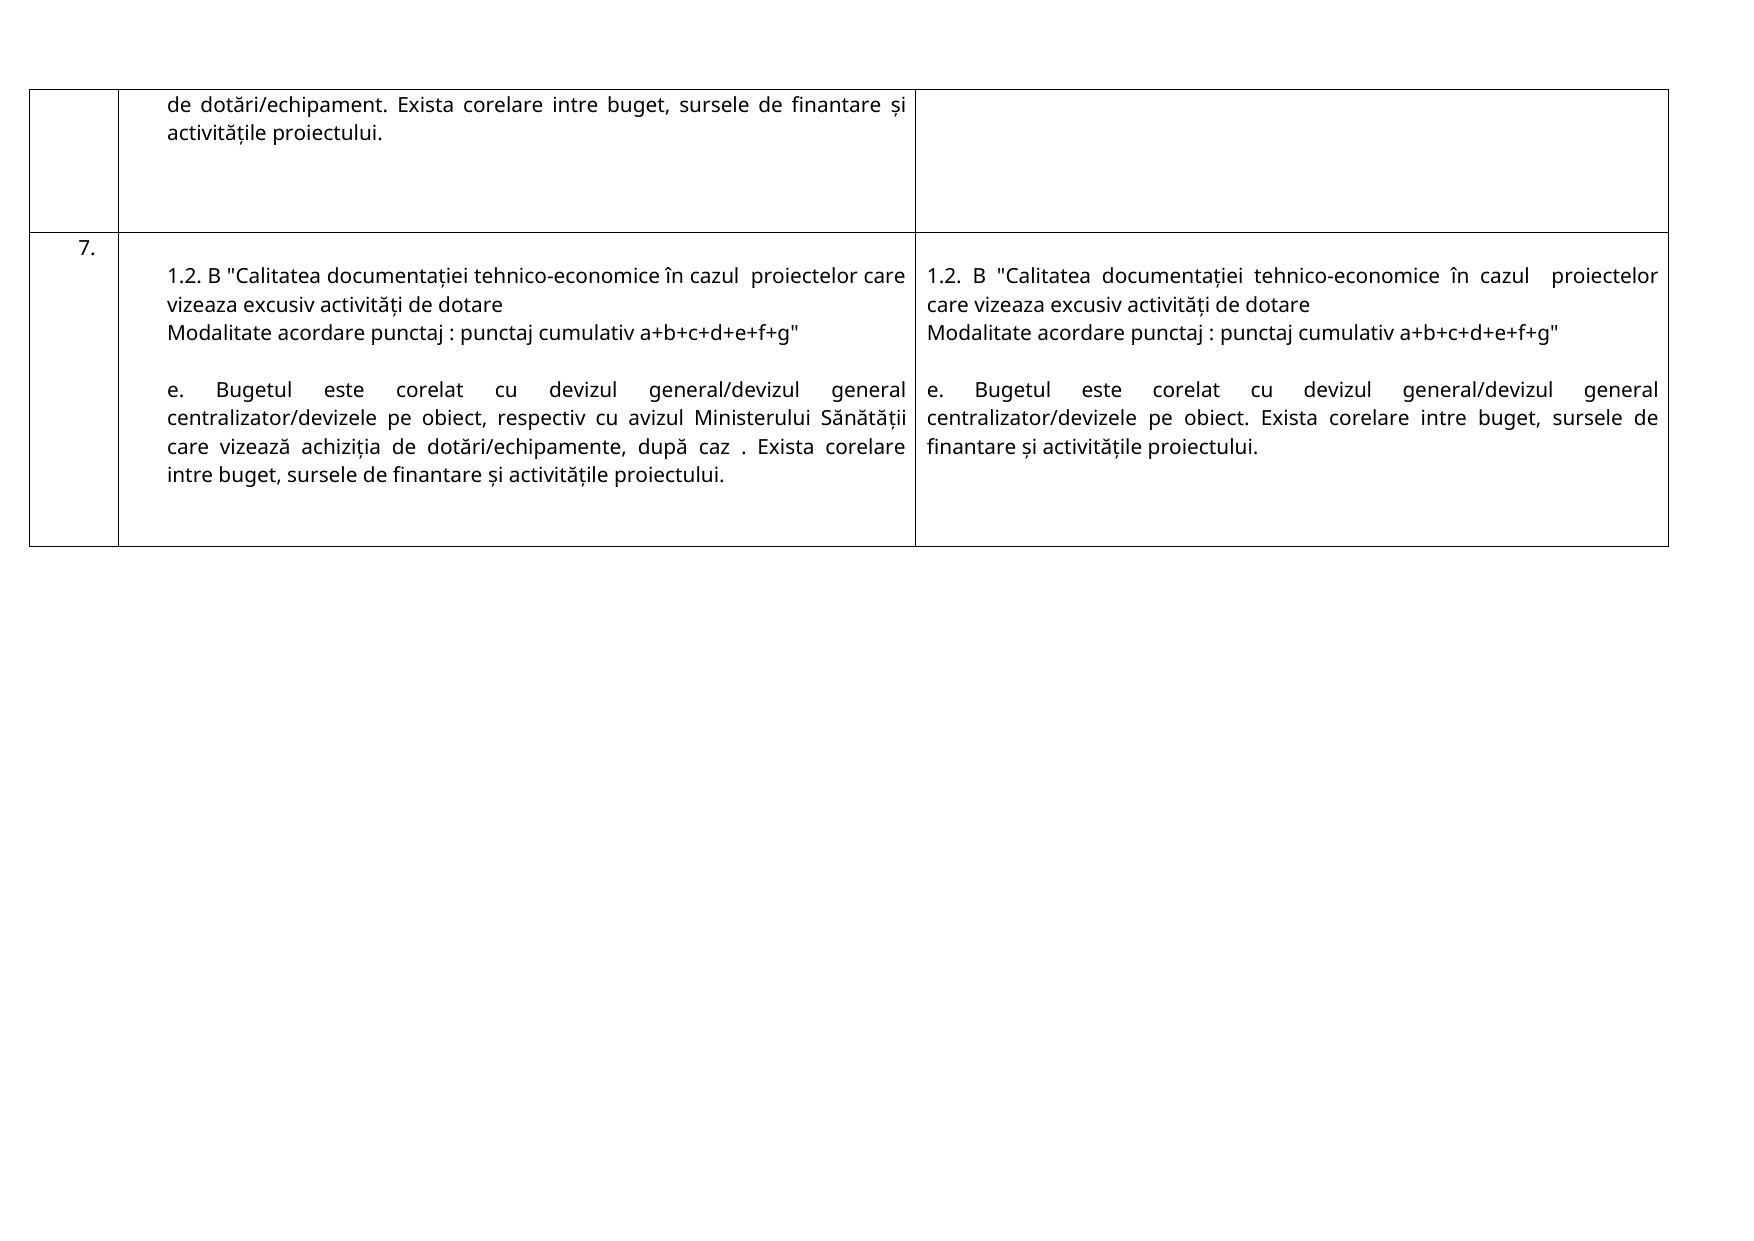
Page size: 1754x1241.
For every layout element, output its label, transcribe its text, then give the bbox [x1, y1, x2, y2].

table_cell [119, 90, 915, 232]
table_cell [916, 90, 1668, 232]
table_cell 1.2. B "Calitatea documentaţiei tehnico-economice în cazul proiectelor care vizeaza excusiv activități de dotare Modalitate acordare punctaj : punctaj cumulativ a+b+c+d+e+f+g" e. Bugetul este corelat cu devizul general/devizul general centralizator/devizele pe obiect. Exista corelare intre buget, sursele de finantare și activitățile proiectului. [916, 233, 1668, 546]
table_cell [30, 90, 118, 232]
table_cell 1.2. B "Calitatea documentaţiei tehnico-economice în cazul proiectelor care vizeaza excusiv activități de dotare Modalitate acordare punctaj : punctaj cumulativ a+b+c+d+e+f+g" e. Bugetul este corelat cu devizul general/devizul general centralizator/devizele pe obiect, respectiv cu avizul Ministerului Sănătății care vizează achiziția de dotări/echipamente, după caz . Exista corelare intre buget, sursele de finantare și activitățile proiectului. [119, 233, 915, 546]
table_cell [30, 233, 118, 546]
